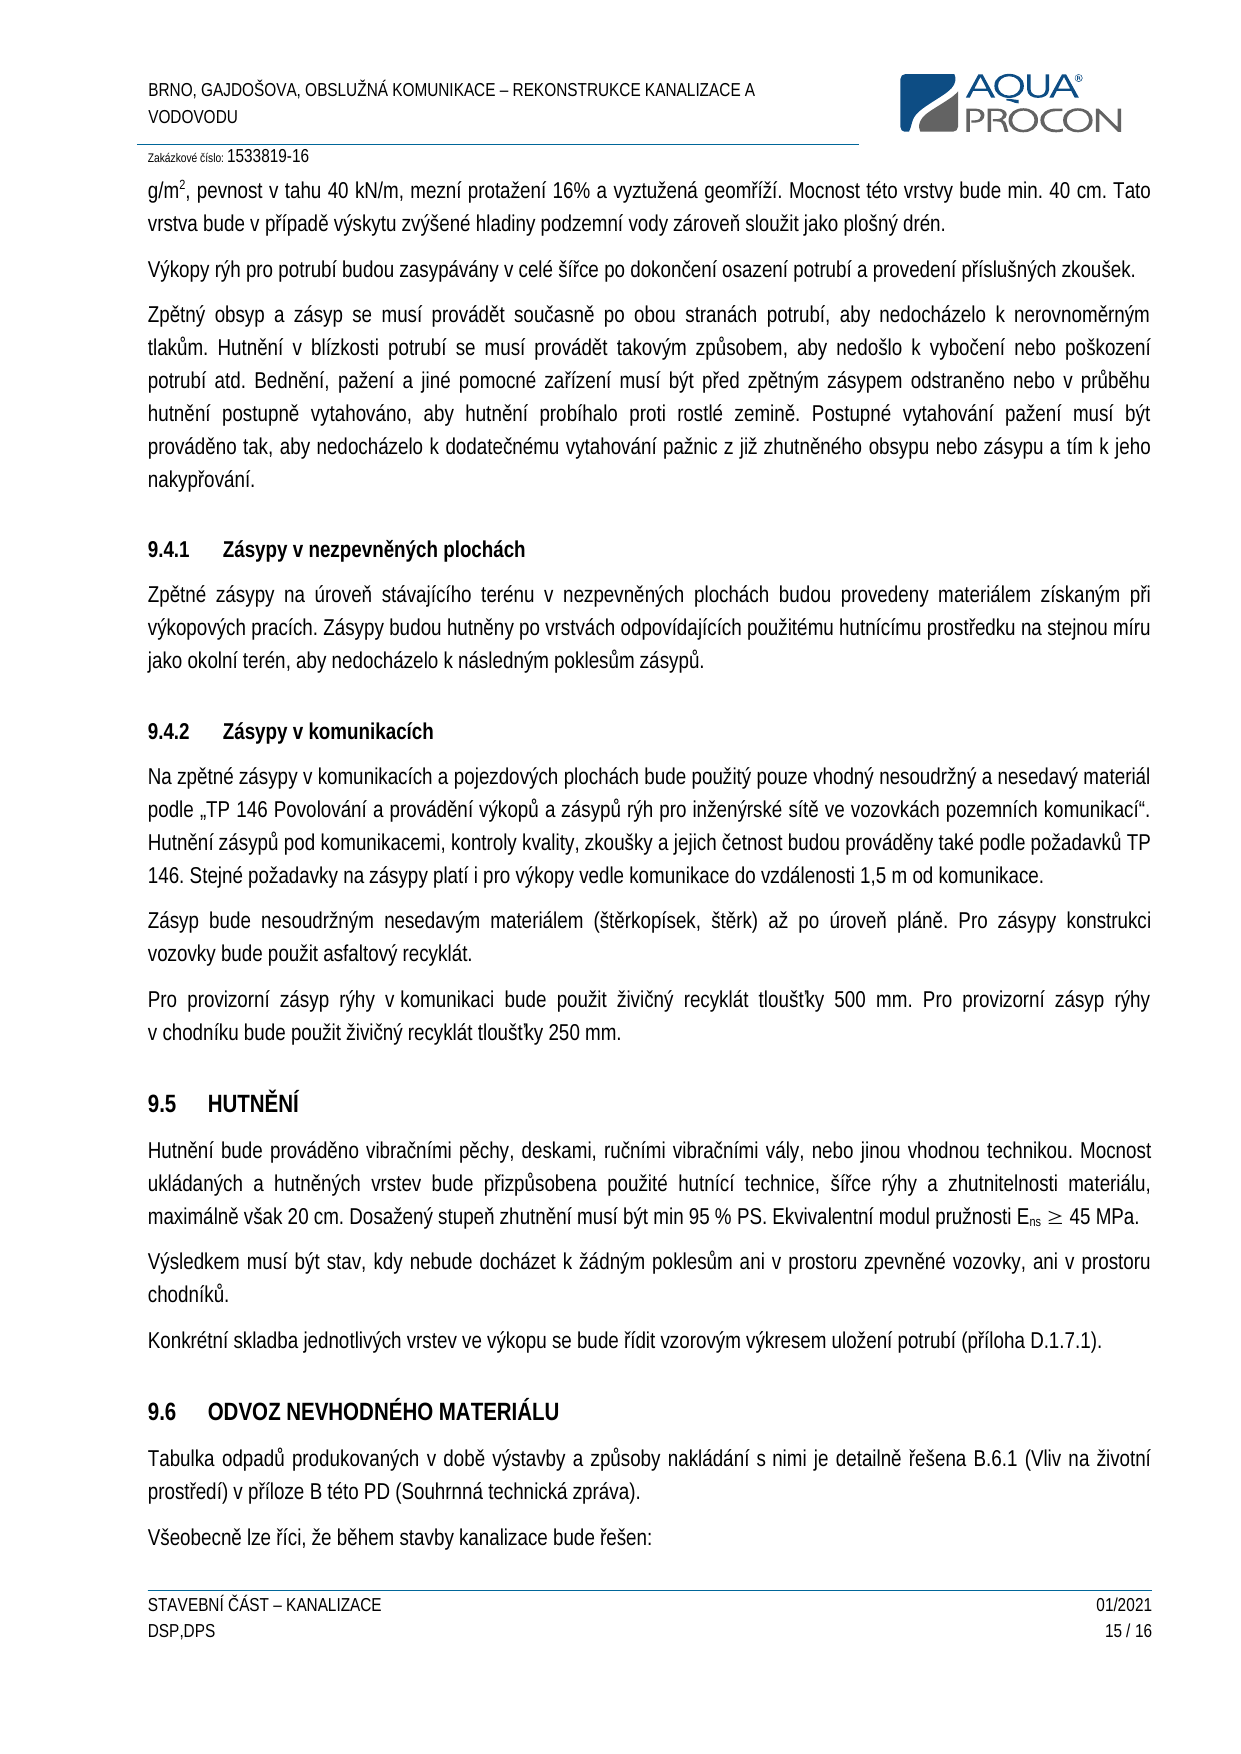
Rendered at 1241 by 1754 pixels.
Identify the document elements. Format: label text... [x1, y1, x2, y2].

text Výsledkem musí být stav, kdy nebude docházet k žádným poklesům ani v prostoru zpevněné vozovky, ani v prostoru chodníků. [148, 1248, 1152, 1308]
text Konkrétní skladba jednotlivých vrstev ve výkopu se bude řídit vzorovým výkresem uložení potrubí (příloha D.1.7.1). [148, 1327, 1152, 1353]
subtitle Odvoz nevhodného materiálu [148, 1397, 1152, 1426]
text Tabulka odpadů produkovaných v době výstavby a způsoby nakládání s nimi je detailně řešena B.6.1 (Vliv na životní prostředí) v příloze B této PD (Souhrnná technická zpráva). [148, 1445, 1152, 1504]
text Na zpětné zásypy v komunikacích a pojezdových plochách bude použitý pouze vhodný nesoudržný a nesedavý materiál podle „TP 146 Povolování a provádění výkopů a zásypů rýh pro inženýrské sítě ve vozovkách pozemních komunikací“. Hutnění zásypů pod komunikacemi, kontroly kvality, zkoušky a jejich četnost budou prováděny také podle požadavků TP 146. Stejné požadavky na zásypy platí i pro výkopy vedle komunikace do vzdálenosti 1,5 m od komunikace. [148, 763, 1152, 888]
text Hutnění bude prováděno vibračními pěchy, deskami, ručními vibračními vály, nebo jinou vhodnou technikou. Mocnost ukládaných a hutněných vrstev bude přizpůsobena použité hutnící technice, šířce rýhy a zhutnitelnosti materiálu, maximálně však 20 cm. Dosažený stupeň zhutnění musí být min 95 % PS. Ekvivalentní modul pružnosti Ens 45 MPa. [148, 1137, 1152, 1229]
subtitle Zásypy v komunikacích [148, 718, 1152, 744]
text Všeobecně lze říci, že během stavby kanalizace bude řešen: [148, 1524, 1152, 1550]
text Zpětné zásypy na úroveň stávajícího terénu v nezpevněných plochách budou provedeny materiálem získaným při výkopových pracích. Zásypy budou hutněny po vrstvách odpovídajících použitému hutnícímu prostředku na stejnou míru jako okolní terén, aby nedocházelo k následným poklesům zásypů. [148, 581, 1152, 673]
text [148, 177, 1152, 236]
subtitle Zásypy v nezpevněných plochách [148, 536, 1152, 562]
text Zásyp bude nesoudržným nesedavým materiálem (štěrkopísek, štěrk) až po úroveň pláně. Pro zásypy konstrukci vozovky bude použit asfaltový recyklát. [148, 907, 1152, 966]
text Pro provizorní zásyp rýhy v komunikaci bude použit živičný recyklát tloušťky 500 mm. Pro provizorní zásyp rýhy v chodníku bude použit živičný recyklát tloušťky 250 mm. [148, 986, 1152, 1045]
text Zpětný obsyp a zásyp se musí provádět současně po obou stranách potrubí, aby nedocházelo k nerovnoměrným tlakům. Hutnění v blízkosti potrubí se musí provádět takovým způsobem, aby nedošlo k vybočení nebo poškození potrubí atd. Bednění, pažení a jiné pomocné zařízení musí být před zpětným zásypem odstraněno nebo v průběhu hutnění postupně vytahováno, aby hutnění probíhalo proti rostlé zemině. Postupné vytahování pažení musí být prováděno tak, aby nedocházelo k dodatečnému vytahování pažnic z již zhutněného obsypu nebo zásypu a tím k jeho nakypřování. [148, 301, 1152, 492]
subtitle Hutnění [148, 1089, 1152, 1117]
text Výkopy rýh pro potrubí budou zasypávány v celé šířce po dokončení osazení potrubí a provedení příslušných zkoušek. [148, 256, 1152, 282]
